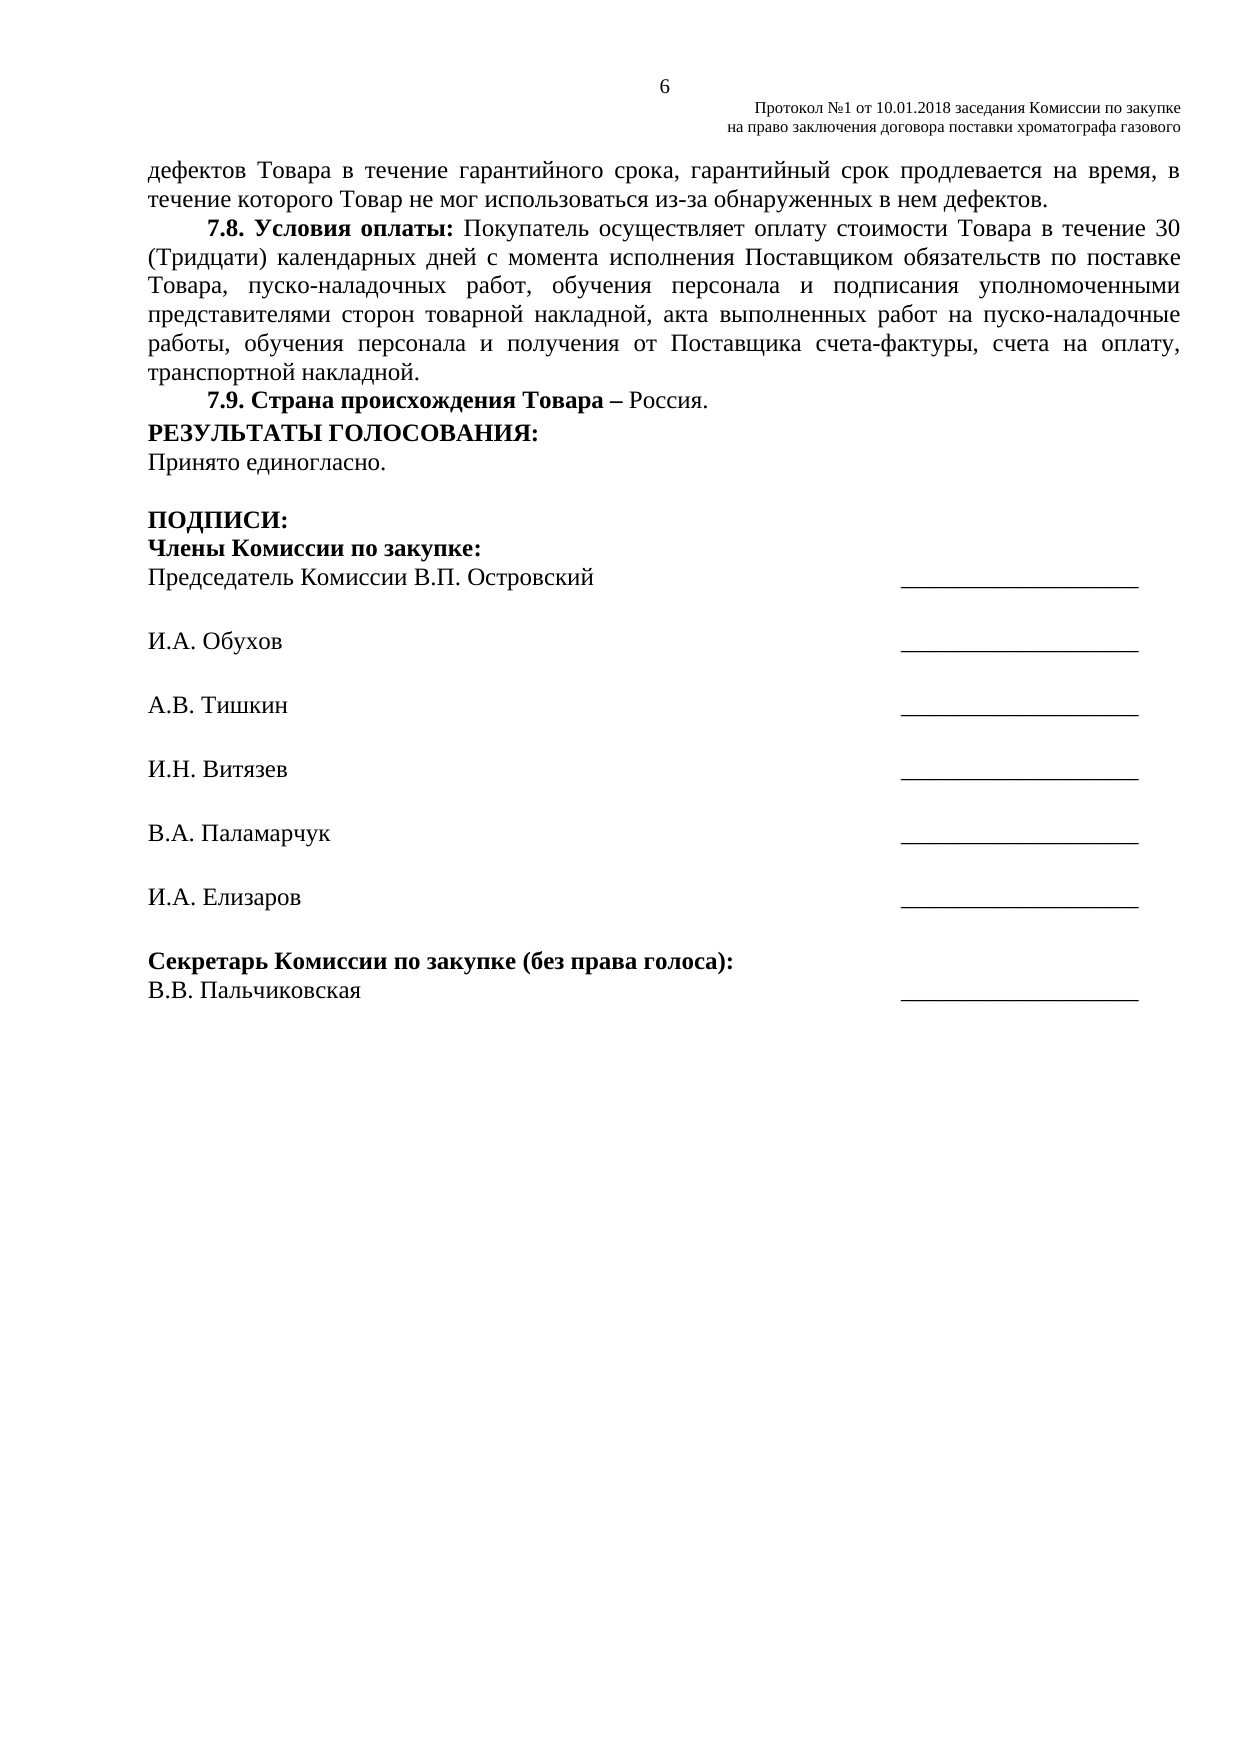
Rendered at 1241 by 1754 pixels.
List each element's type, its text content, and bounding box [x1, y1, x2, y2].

text И.Н. Витязев ___________________ [148, 754, 1181, 783]
text Принято единогласно. [148, 447, 1181, 476]
text Секретарь Комиссии по закупке (без права голоса): [148, 946, 1181, 975]
text РЕЗУЛЬТАТЫ ГОЛОСОВАНИЯ: [148, 418, 1181, 447]
text В.В. Пальчиковская ___________________ [148, 975, 1181, 1003]
text И.А. Елизаров ___________________ [148, 882, 1181, 911]
text 7.9. Страна происхождения Товара – Россия. [148, 385, 1181, 414]
text И.А. Обухов ___________________ [148, 626, 1181, 655]
text 7.8. Условия оплаты: Покупатель осуществляет оплату стоимости Товара в течение 30 (Тридцати) календарных дней с момента исполнения Поставщиком обязательств по поставке Товара, пуско-наладочных работ, обучения персонала и подписания уполномоченными представителями сторон товарной накладной, акта выполненных работ на пуско-наладочные работы, обучения персонала и получения от Поставщика счета-фактуры, счета на оплату, транспортной накладной. [148, 213, 1181, 385]
text ПОДПИСИ: [148, 505, 1181, 533]
text Председатель Комиссии В.П. Островский ___________________ [148, 562, 1181, 591]
text Члены Комиссии по закупке: [148, 533, 1181, 562]
text В.А. Паламарчук ___________________ [148, 818, 1181, 847]
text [148, 155, 1181, 213]
text А.В. Тишкин ___________________ [148, 690, 1181, 719]
